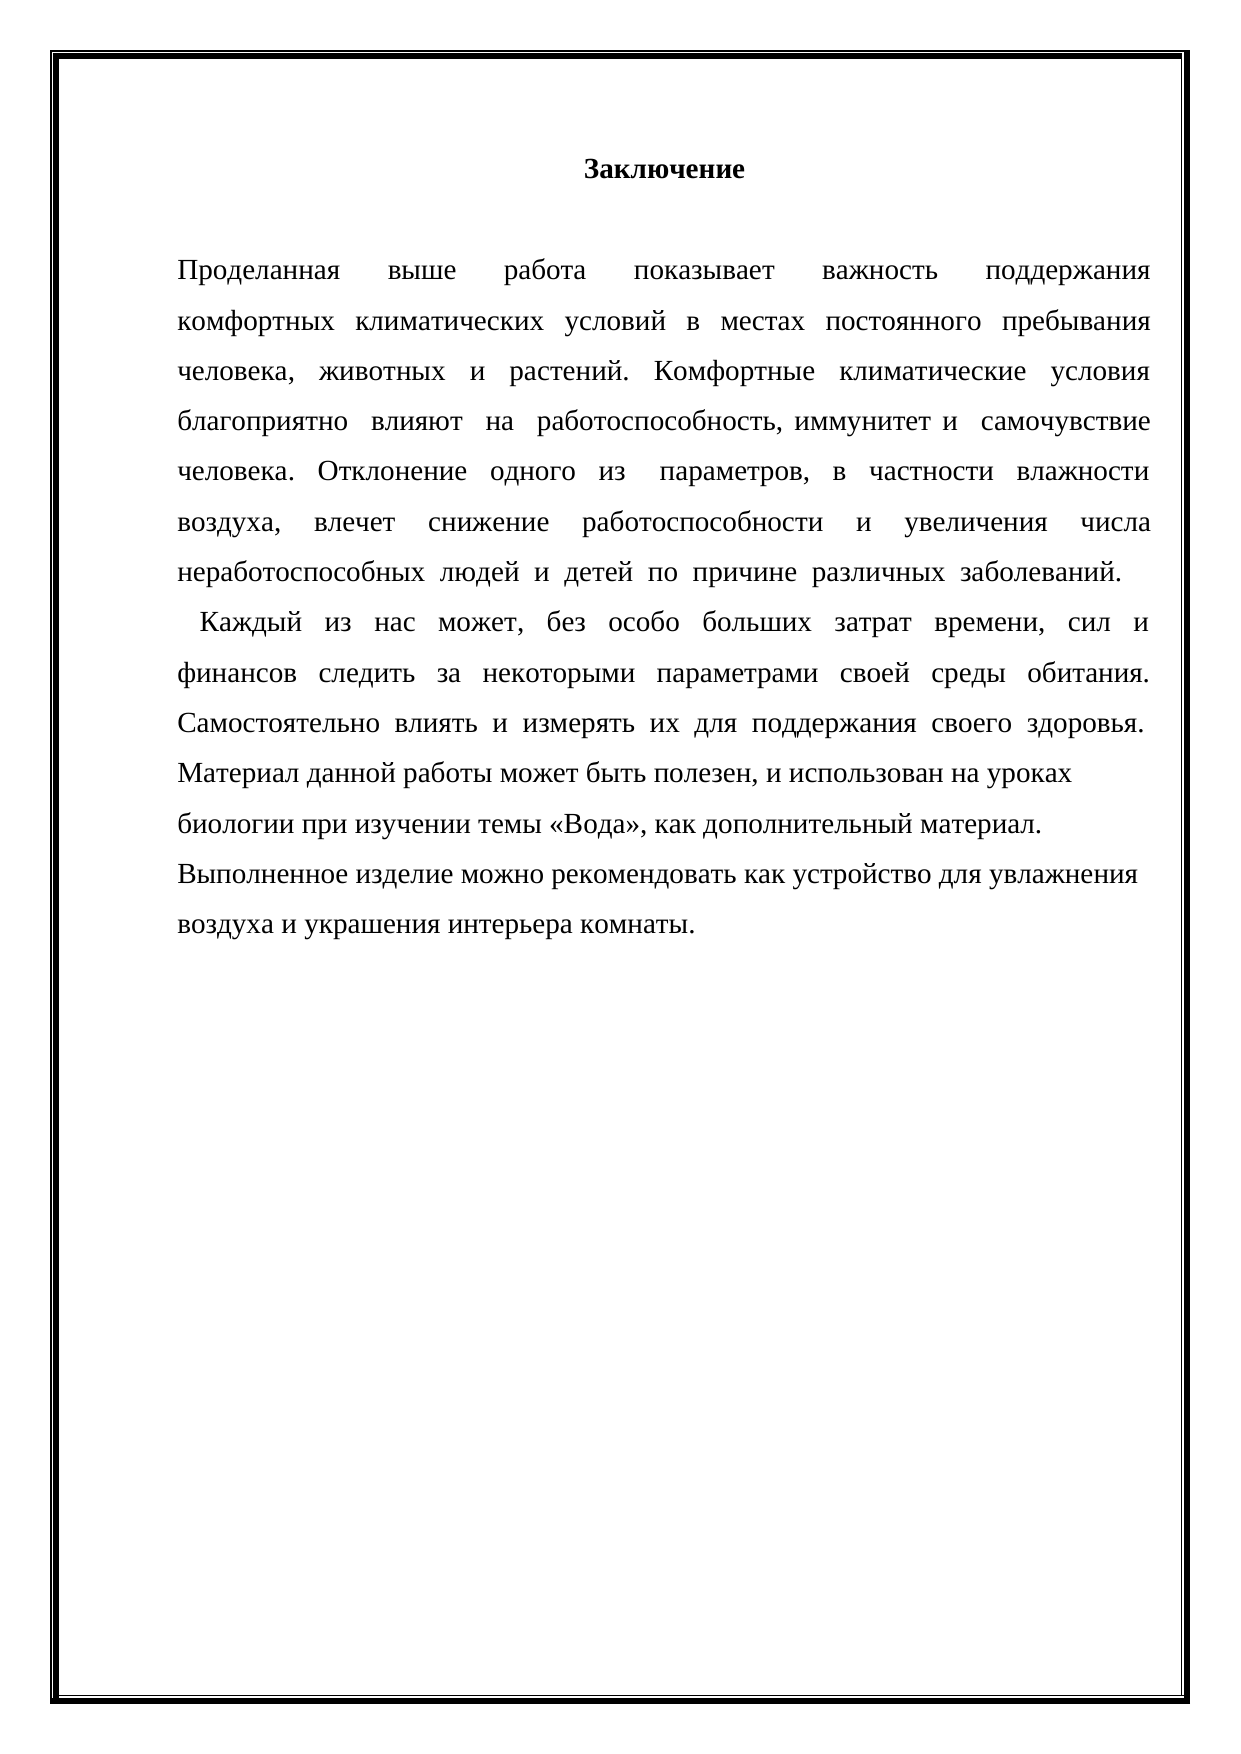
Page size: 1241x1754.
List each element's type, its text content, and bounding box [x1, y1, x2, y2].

text Заключение [177, 152, 1152, 185]
text Проделанная выше работа показывает важность поддержания комфортных климатических условий в местах постоянного пребывания человека, животных и растений. Комфортные климатические условия благоприятно влияют на работоспособность, иммунитет и самочувствие человека. Отклонение одного из параметров, в частности влажности воздуха, влечет снижение работоспособности и увеличения числа неработоспособных людей и детей по причине различных заболеваний. [177, 252, 1152, 588]
text Материал данной работы может быть полезен, и использован на уроках биологии при изучении темы «Вода», как дополнительный материал. Выполненное изделие можно рекомендовать как устройство для увлажнения воздуха и украшения интерьера комнаты. [177, 755, 1152, 940]
text Каждый из нас может, без особо больших затрат времени, сил и финансов следить за некоторыми параметрами своей среды обитания. Самостоятельно влиять и измерять их для поддержания своего здоровья. [177, 604, 1152, 739]
